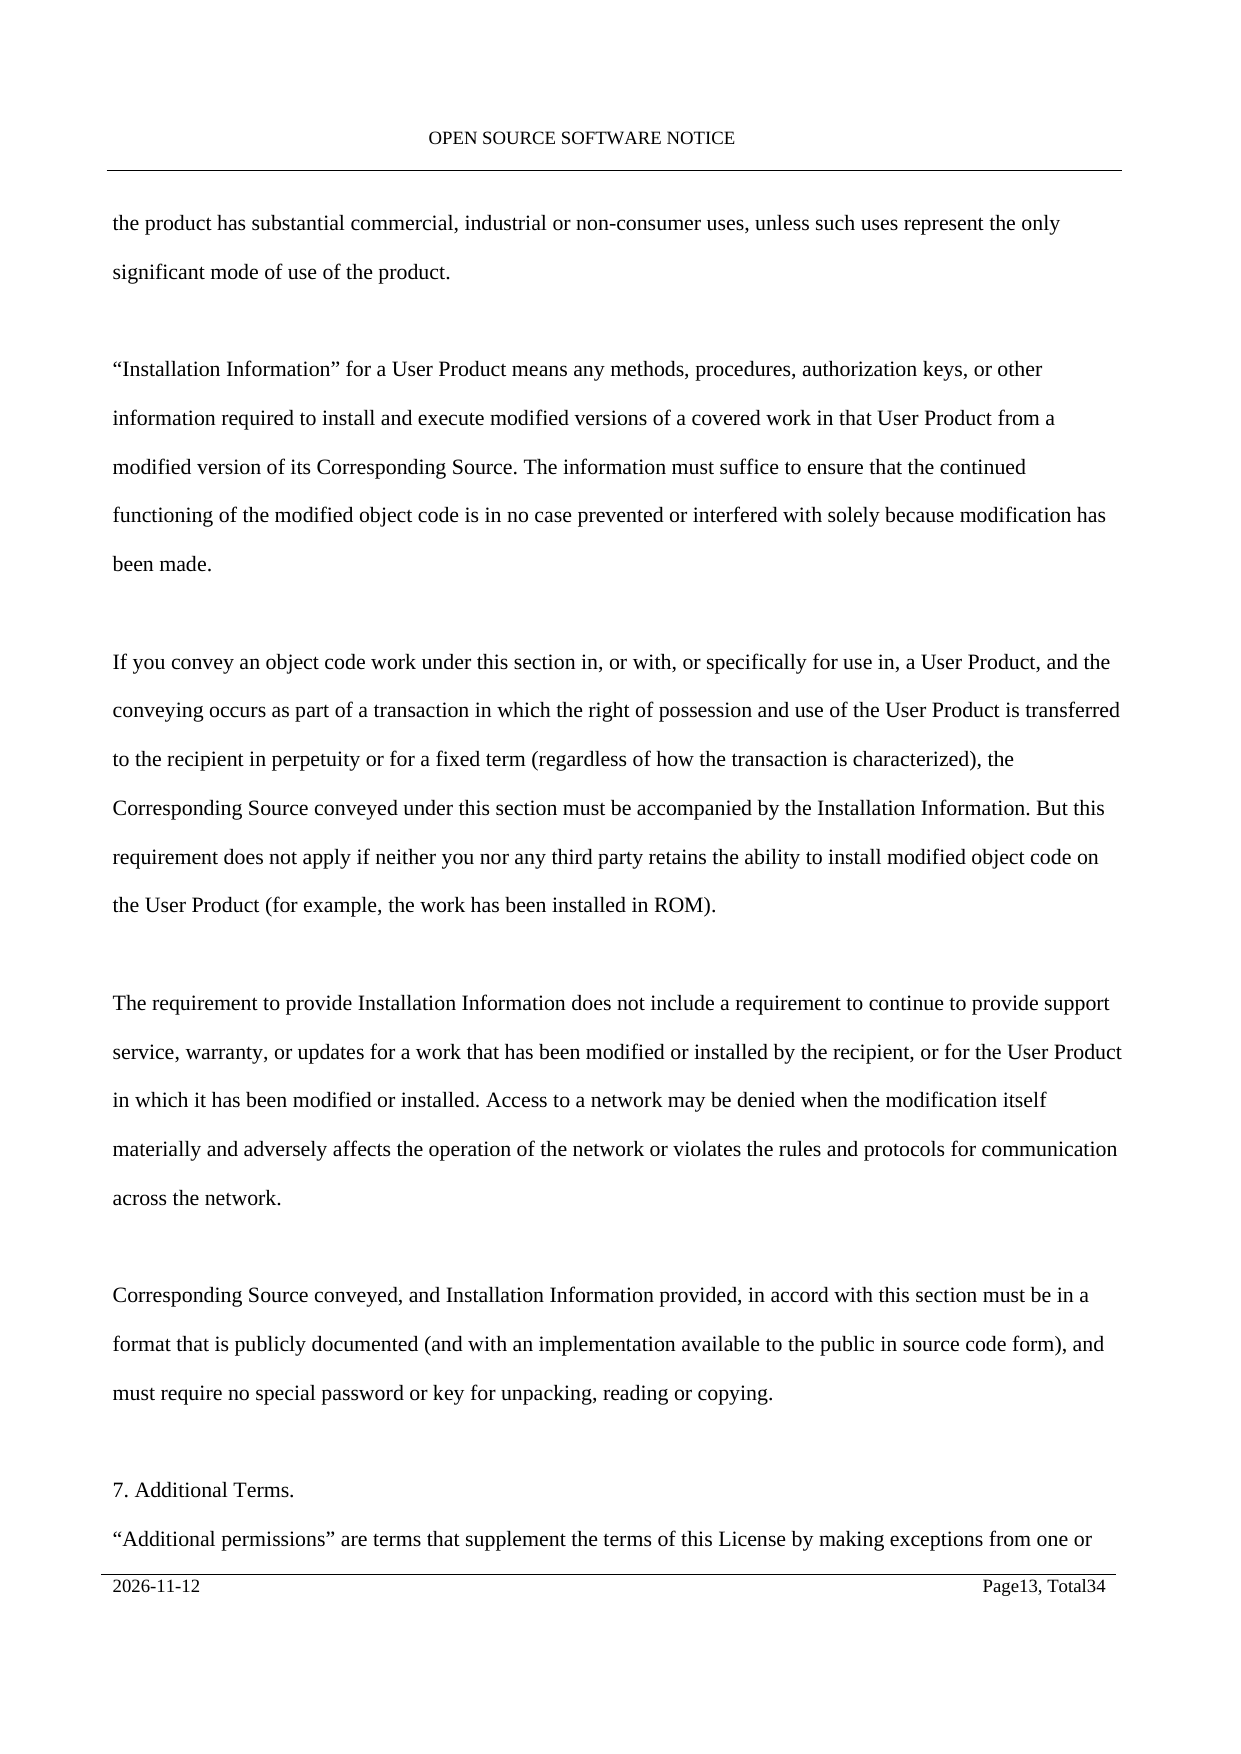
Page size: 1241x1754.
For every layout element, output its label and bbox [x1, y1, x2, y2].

text [112, 206, 1128, 1555]
